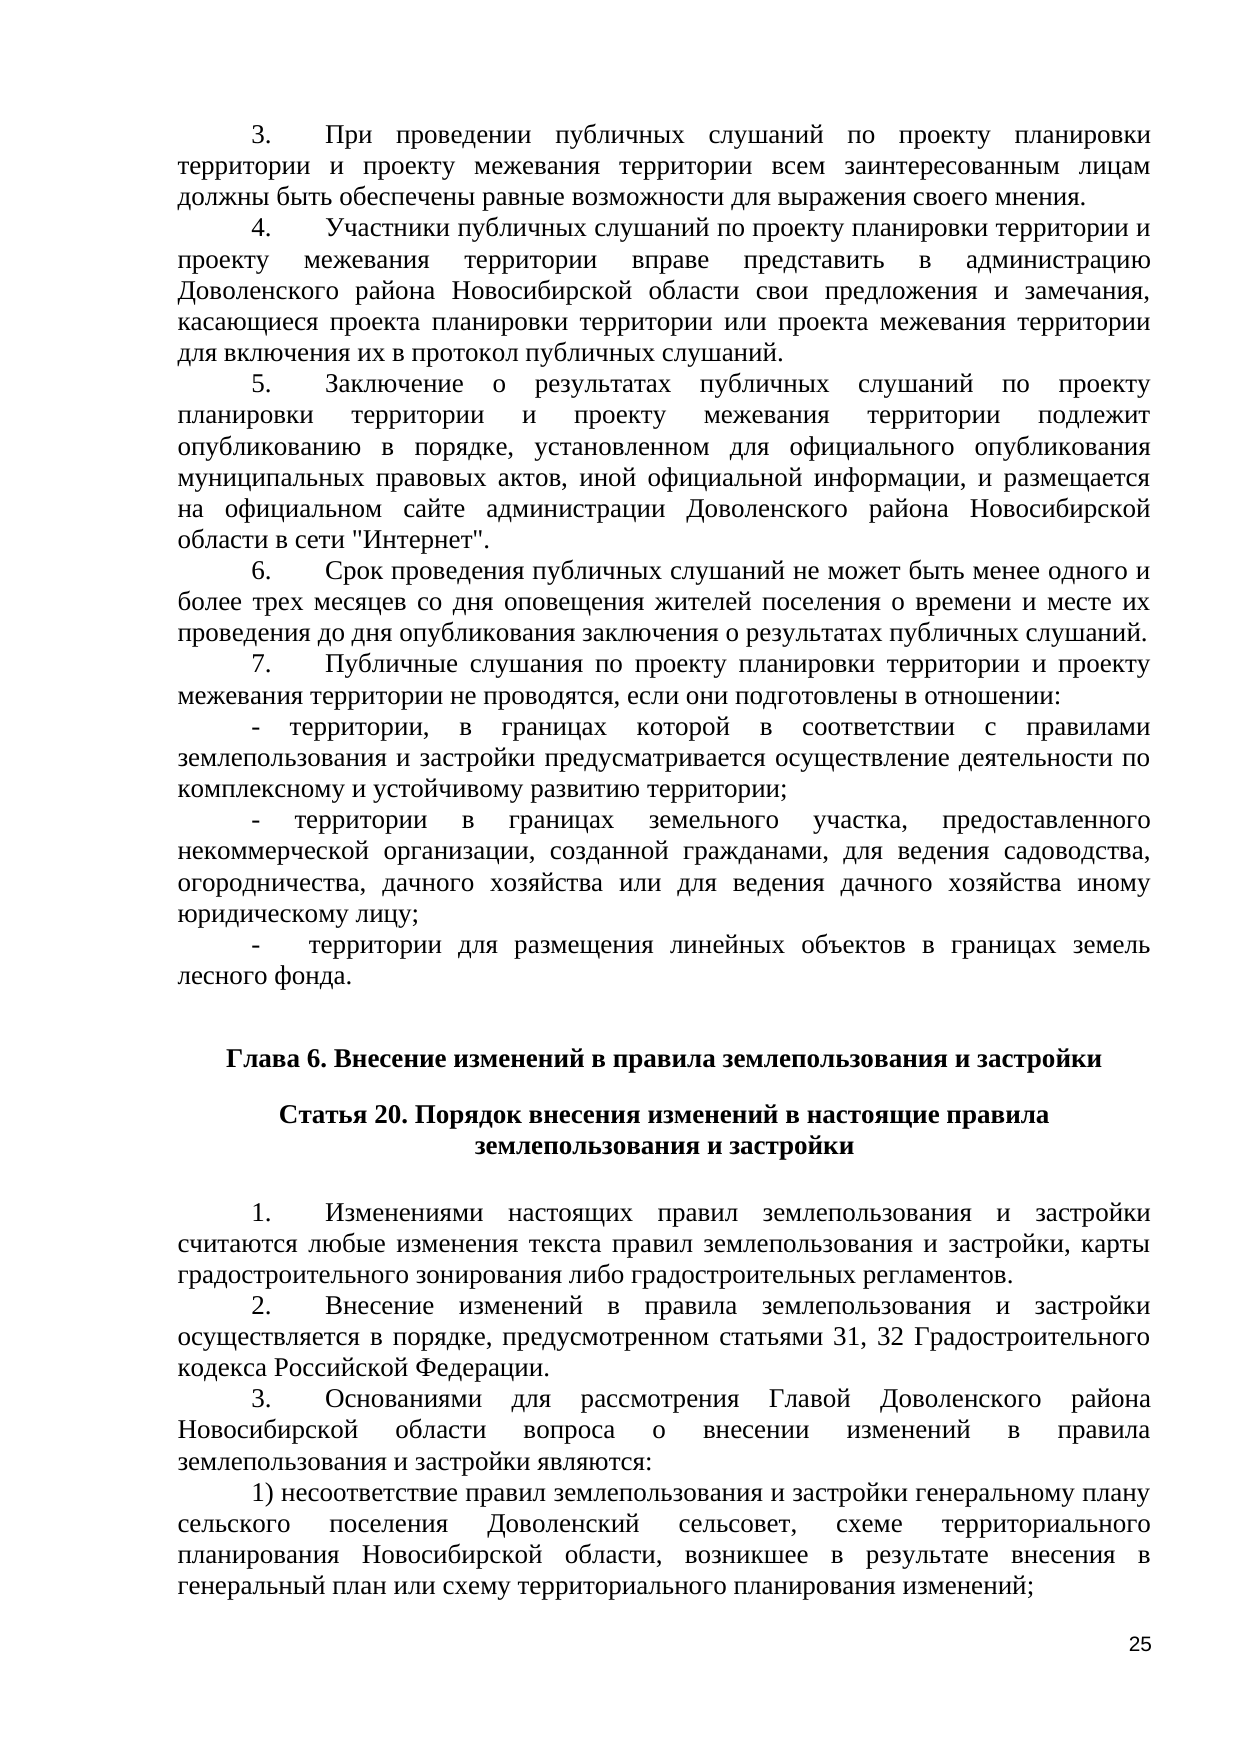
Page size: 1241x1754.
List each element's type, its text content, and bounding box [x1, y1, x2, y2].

list Срок проведения публичных слушаний не может быть менее одного и более трех месяцев со дня оповещения жителей поселения о времени и месте их проведения до дня опубликования заключения о результатах публичных слушаний. [177, 554, 1152, 648]
list Заключение о результатах публичных слушаний по проекту планировки территории и проекту межевания территории подлежит опубликованию в порядке, установленном для официального опубликования муниципальных правовых актов, иной официальной информации, и размещается на официальном сайте администрации Доволенского района Новосибирской области в сети "Интернет". [177, 367, 1152, 554]
text 1) несоответствие правил землепользования и застройки генеральному плану сельского поселения Доволенский сельсовет, схеме территориального планирования Новосибирской области, возникшее в результате внесения в генеральный план или схему территориального планирования изменений; [177, 1476, 1152, 1601]
list При проведении публичных слушаний по проекту планировки территории и проекту межевания территории всем заинтересованным лицам должны быть обеспечены равные возможности для выражения своего мнения. [177, 118, 1152, 212]
list Публичные слушания по проекту планировки территории и проекту межевания территории не проводятся, если они подготовлены в отношении: [177, 648, 1152, 710]
list Участники публичных слушаний по проекту планировки территории и проекту межевания территории вправе представить в администрацию Доволенского района Новосибирской области свои предложения и замечания, касающиеся проекта планировки территории или проекта межевания территории для включения их в протокол публичных слушаний. [177, 212, 1152, 367]
subtitle Статья 20. Порядок внесения изменений в настоящие правила землепользования и застройки [177, 1098, 1152, 1161]
list Внесение изменений в правила землепользования и застройки осуществляется в порядке, предусмотренном статьями 31, 32 Градостроительного кодекса Российской Федерации. [177, 1289, 1152, 1382]
subtitle Глава 6. Внесение изменений в правила землепользования и застройки [177, 1042, 1152, 1073]
list Изменениями настоящих правил землепользования и застройки считаются любые изменения текста правил землепользования и застройки, карты градостроительного зонирования либо градостроительных регламентов. [177, 1196, 1152, 1289]
list - территории, в границах которой в соответствии с правилами землепользования и застройки предусматривается осуществление деятельности по комплексному и устойчивому развитию территории; [177, 710, 1152, 803]
list - территории в границах земельного участка, предоставленного некоммерческой организации, созданной гражданами, для ведения садоводства, огородничества, дачного хозяйства или для ведения дачного хозяйства иному юридическому лицу; [177, 803, 1152, 928]
list Основаниями для рассмотрения Главой Доволенского района Новосибирской области вопроса о внесении изменений в правила землепользования и застройки являются: [177, 1382, 1152, 1476]
text - территории для размещения линейных объектов в границах земель лесного фонда. [177, 928, 1152, 990]
